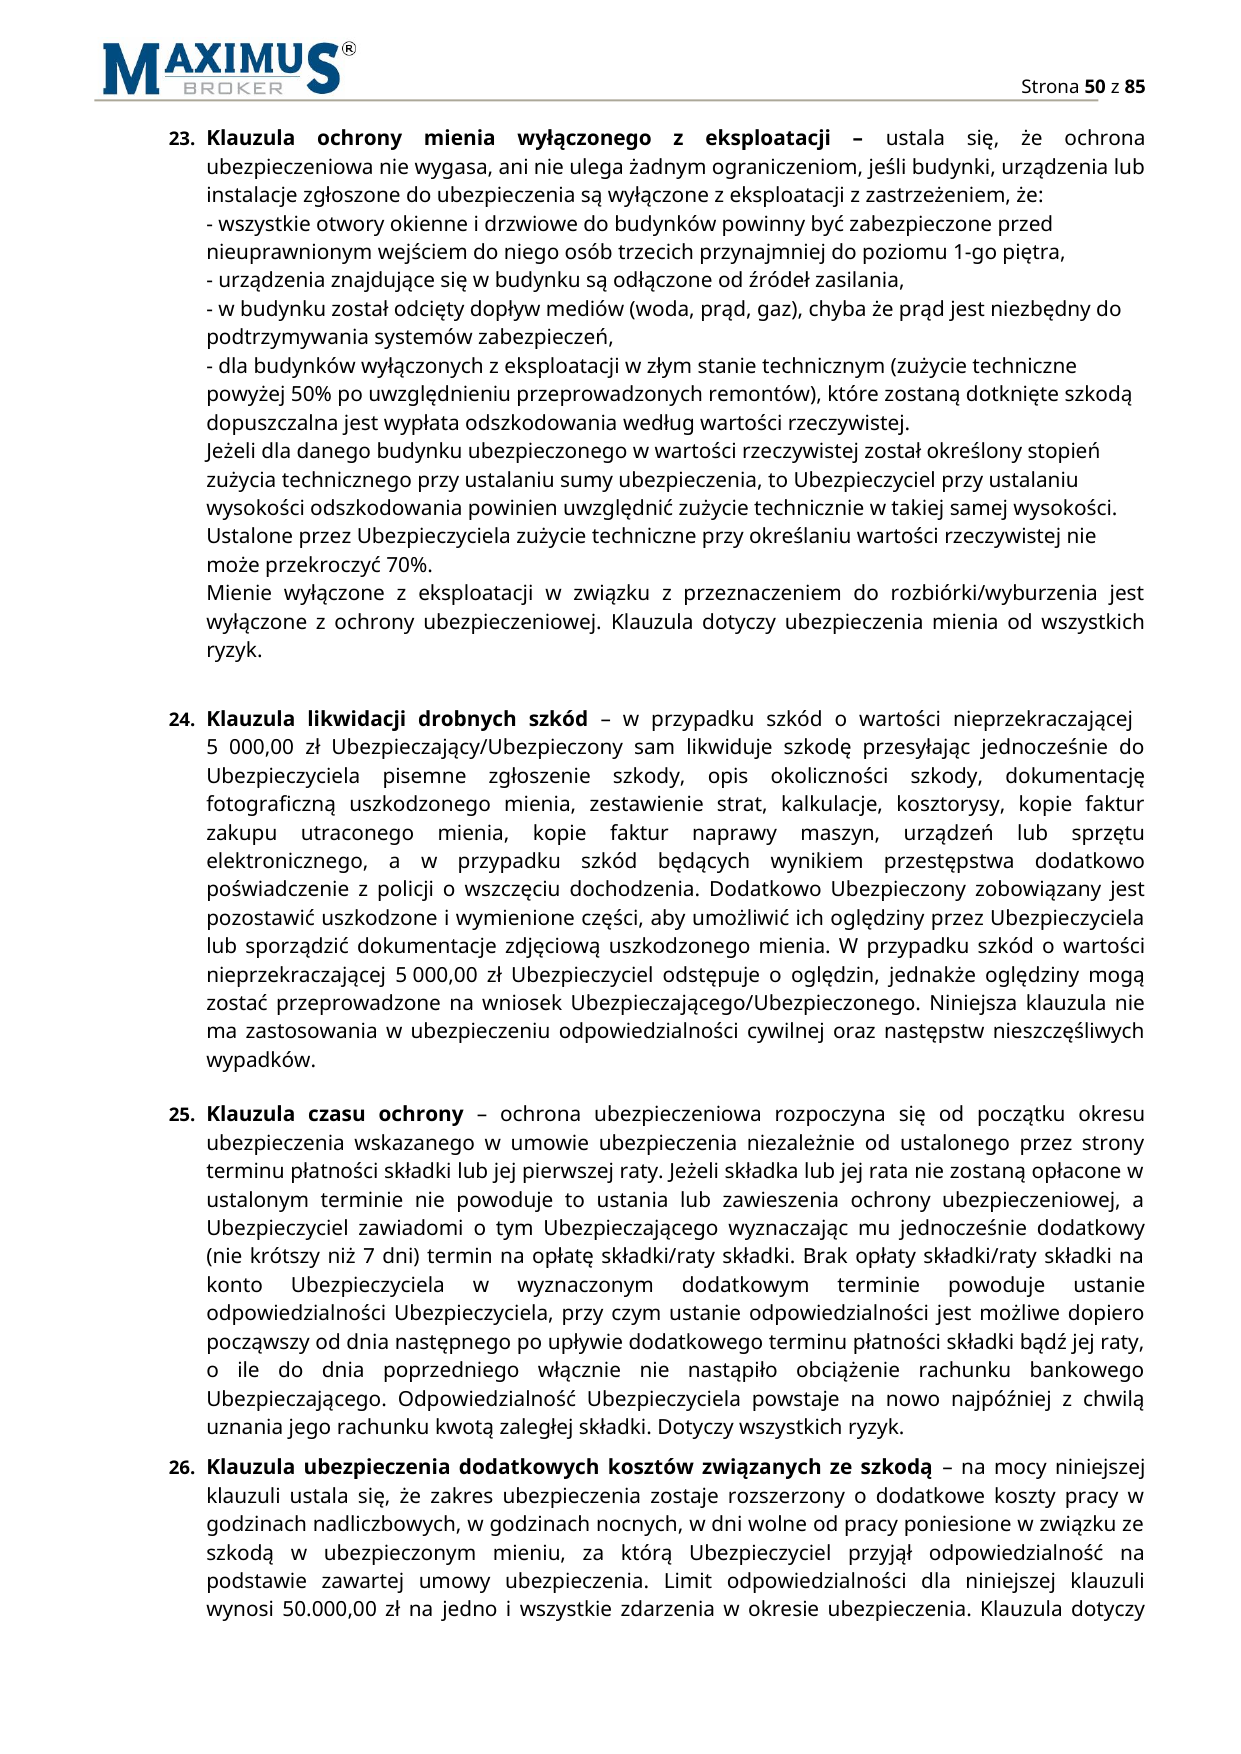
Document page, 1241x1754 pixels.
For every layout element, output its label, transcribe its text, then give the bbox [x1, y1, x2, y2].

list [168, 1452, 1146, 1623]
list Klauzula likwidacji drobnych szkód – w przypadku szkód o wartości nieprzekraczającej 5 000,00 zł Ubezpieczający/Ubezpieczony sam likwiduje szkodę przesyłając jednocześnie do Ubezpieczyciela pisemne zgłoszenie szkody, opis okoliczności szkody, dokumentację fotograficzną uszkodzonego mienia, zestawienie strat, kalkulacje, kosztorysy, kopie faktur zakupu utraconego mienia, kopie faktur naprawy maszyn, urządzeń lub sprzętu elektronicznego, a w przypadku szkód będących wynikiem przestępstwa dodatkowo poświadczenie z policji o wszczęciu dochodzenia. Dodatkowo Ubezpieczony zobowiązany jest pozostawić uszkodzone i wymienione części, aby umożliwić ich oględziny przez Ubezpieczyciela lub sporządzić dokumentacje zdjęciową uszkodzonego mienia. W przypadku szkód o wartości nieprzekraczającej 5 000,00 zł Ubezpieczyciel odstępuje o oględzin, jednakże oględziny mogą zostać przeprowadzone na wniosek Ubezpieczającego/Ubezpieczonego. Niniejsza klauzula nie ma zastosowania w ubezpieczeniu odpowiedzialności cywilnej oraz następstw nieszczęśliwych wypadków. [168, 704, 1146, 1073]
text Mienie wyłączone z eksploatacji w związku z przeznaczeniem do rozbiórki/wyburzenia jest wyłączone z ochrony ubezpieczeniowej. Klauzula dotyczy ubezpieczenia mienia od wszystkich ryzyk. [206, 578, 1146, 664]
text Jeżeli dla danego budynku ubezpieczonego w wartości rzeczywistej został określony stopień zużycia technicznego przy ustalaniu sumy ubezpieczenia, to Ubezpieczyciel przy ustalaniu wysokości odszkodowania powinien uwzględnić zużycie technicznie w takiej samej wysokości. [206, 436, 1146, 522]
text Ustalone przez Ubezpieczyciela zużycie techniczne przy określaniu wartości rzeczywistej nie może przekroczyć 70%. [206, 522, 1146, 578]
list Klauzula czasu ochrony – ochrona ubezpieczeniowa rozpoczyna się od początku okresu ubezpieczenia wskazanego w umowie ubezpieczenia niezależnie od ustalonego przez strony terminu płatności składki lub jej pierwszej raty. Jeżeli składka lub jej rata nie zostaną opłacone w ustalonym terminie nie powoduje to ustania lub zawieszenia ochrony ubezpieczeniowej, a Ubezpieczyciel zawiadomi o tym Ubezpieczającego wyznaczając mu jednocześnie dodatkowy (nie krótszy niż 7 dni) termin na opłatę składki/raty składki. Brak opłaty składki/raty składki na konto Ubezpieczyciela w wyznaczonym dodatkowym terminie powoduje ustanie odpowiedzialności Ubezpieczyciela, przy czym ustanie odpowiedzialności jest możliwe dopiero począwszy od dnia następnego po upływie dodatkowego terminu płatności składki bądź jej raty, o ile do dnia poprzedniego włącznie nie nastąpiło obciążenie rachunku bankowego Ubezpieczającego. Odpowiedzialność Ubezpieczyciela powstaje na nowo najpóźniej z chwilą uznania jego rachunku kwotą zaległej składki. Dotyczy wszystkich ryzyk. [168, 1099, 1146, 1441]
picture [97, 37, 362, 99]
text - wszystkie otwory okienne i drzwiowe do budynków powinny być zabezpieczone przed nieuprawnionym wejściem do niego osób trzecich przynajmniej do poziomu 1-go piętra, - urządzenia znajdujące się w budynku są odłączone od źródeł zasilania, - w budynku został odcięty dopływ mediów (woda, prąd, gaz), chyba że prąd jest niezbędny do podtrzymywania systemów zabezpieczeń, [206, 209, 1146, 351]
text - dla budynków wyłączonych z eksploatacji w złym stanie technicznym (zużycie techniczne powyżej 50% po uwzględnieniu przeprowadzonych remontów), które zostaną dotknięte szkodą dopuszczalna jest wypłata odszkodowania według wartości rzeczywistej. [206, 351, 1146, 436]
list Klauzula ochrony mienia wyłączonego z eksploatacji – ustala się, że ochrona ubezpieczeniowa nie wygasa, ani nie ulega żadnym ograniczeniom, jeśli budynki, urządzenia lub instalacje zgłoszone do ubezpieczenia są wyłączone z eksploatacji z zastrzeżeniem, że: [168, 123, 1146, 209]
